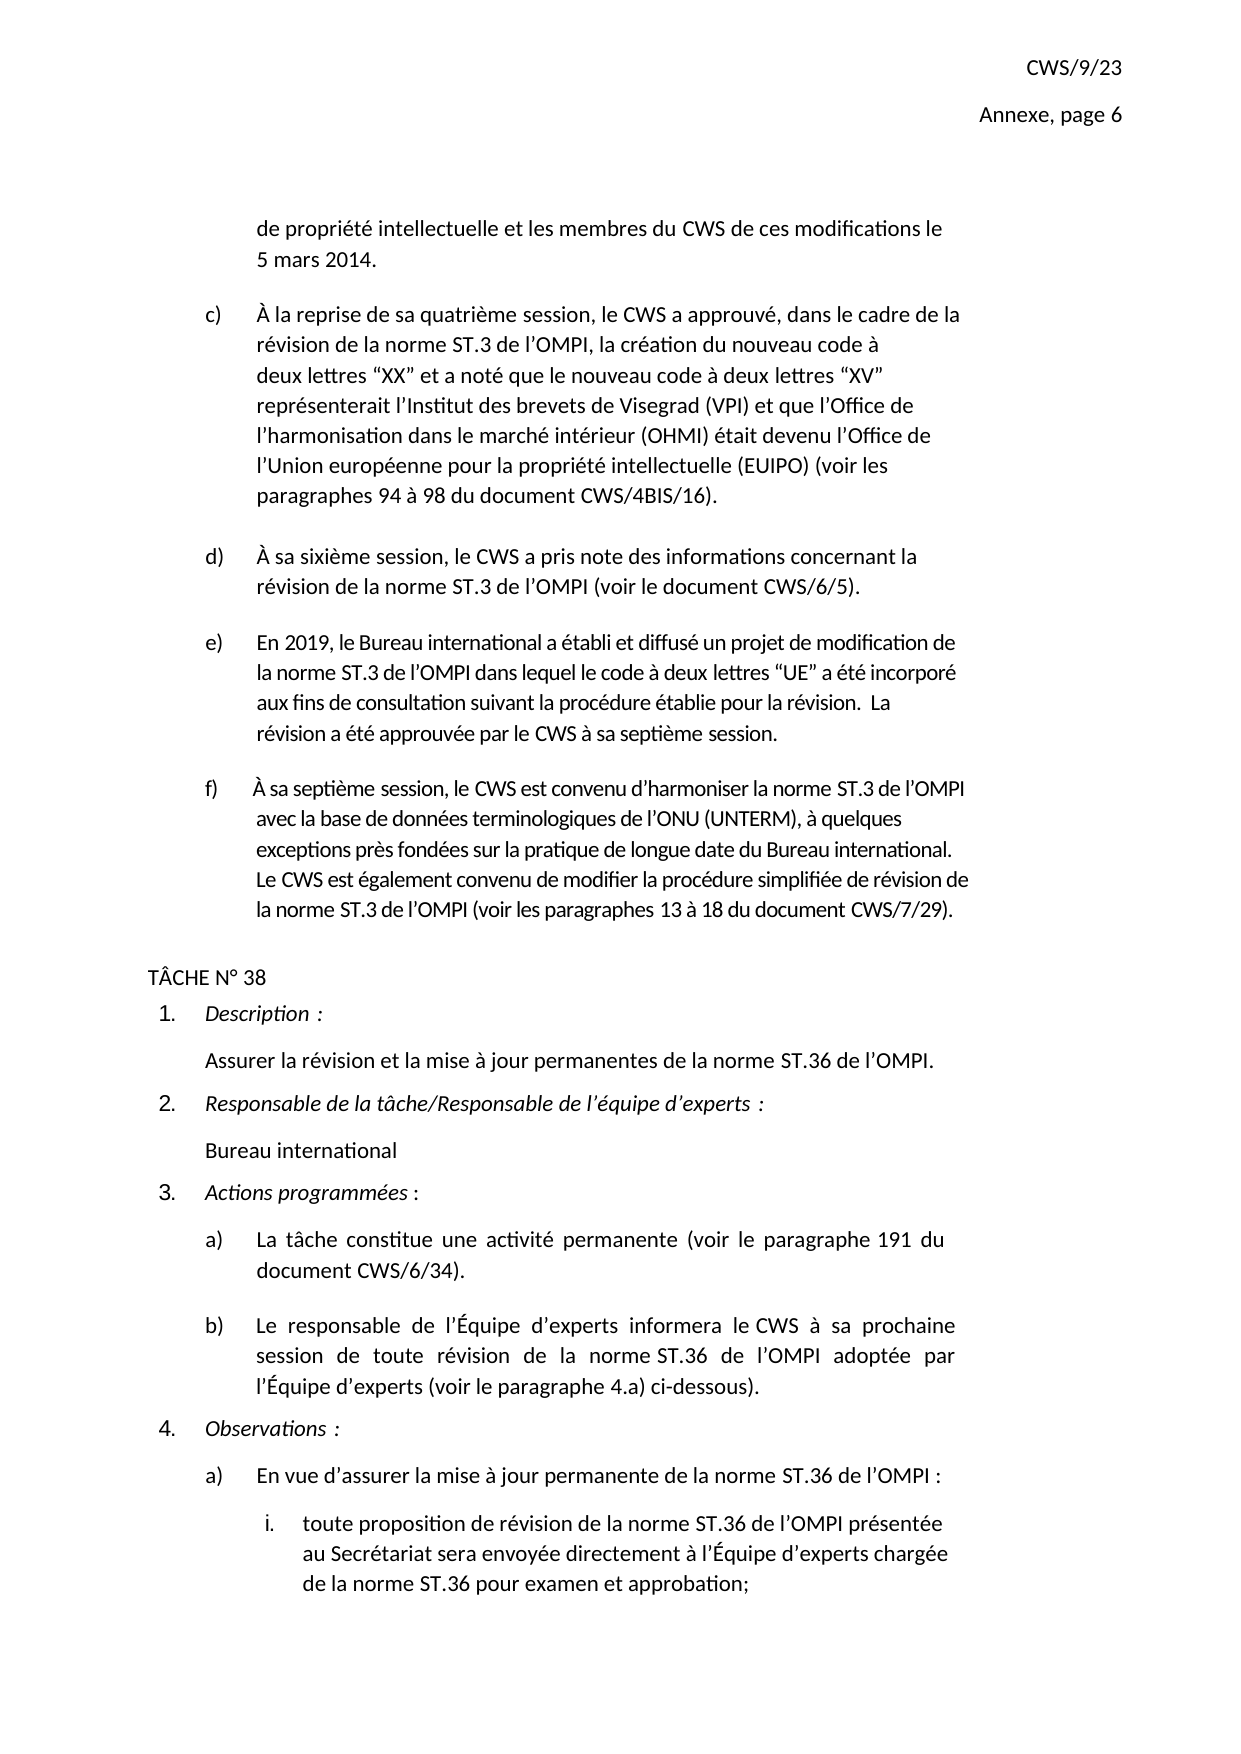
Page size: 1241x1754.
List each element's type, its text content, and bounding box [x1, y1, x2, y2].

list Description : [158, 999, 1122, 1027]
list Le responsable de l’Équipe d’experts informera le CWS à sa prochaine session de toute révision de la norme ST.36 de l’OMPI adoptée par l’Équipe d’experts (voir le paragraphe 4.a) ci-dessous). [205, 1311, 956, 1400]
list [205, 214, 973, 273]
subtitle Tâche n° 38 [148, 963, 1122, 991]
list Responsable de la tâche/Responsable de l’équipe d’experts : [158, 1089, 1122, 1117]
list À sa septième session, le CWS est convenu d’harmoniser la norme ST.3 de l’OMPI avec la base de données terminologiques de l’ONU (UNTERM), à quelques exceptions près fondées sur la pratique de longue date du Bureau international. Le CWS est également convenu de modifier la procédure simplifiée de révision de la norme ST.3 de l’OMPI (voir les paragraphes 13 à 18 du document CWS/7/29). [205, 774, 978, 923]
list La tâche constitue une activité permanente (voir le paragraphe 191 du document CWS/6/34). [205, 1226, 944, 1284]
list Observations : [158, 1414, 1122, 1442]
list toute proposition de révision de la norme ST.36 de l’OMPI présentée au Secrétariat sera envoyée directement à l’Équipe d’experts chargée de la norme ST.36 pour examen et approbation; [264, 1509, 954, 1597]
text Bureau international [205, 1136, 1122, 1164]
list En vue d’assurer la mise à jour permanente de la norme ST.36 de l’OMPI : [205, 1462, 968, 1490]
text Assurer la révision et la mise à jour permanentes de la norme ST.36 de l’OMPI. [205, 1046, 1122, 1074]
list À la reprise de sa quatrième session, le CWS a approuvé, dans le cadre de la révision de la norme ST.3 de l’OMPI, la création du nouveau code à deux lettres “XX” et a noté que le nouveau code à deux lettres “XV” représenterait l’Institut des brevets de Visegrad (VPI) et que l’Office de l’harmonisation dans le marché intérieur (OHMI) était devenu l’Office de l’Union européenne pour la propriété intellectuelle (EUIPO) (voir les paragraphes 94 à 98 du document CWS/4BIS/16). [205, 300, 961, 510]
list À sa sixième session, le CWS a pris note des informations concernant la révision de la norme ST.3 de l’OMPI (voir le document CWS/6/5). [205, 542, 929, 601]
list En 2019, le Bureau international a établi et diffusé un projet de modification de la norme ST.3 de l’OMPI dans lequel le code à deux lettres “UE” a été incorporé aux fins de consultation suivant la procédure établie pour la révision. La révision a été approuvée par le CWS à sa septième session. [205, 628, 961, 747]
list Actions programmées : [158, 1178, 1122, 1206]
